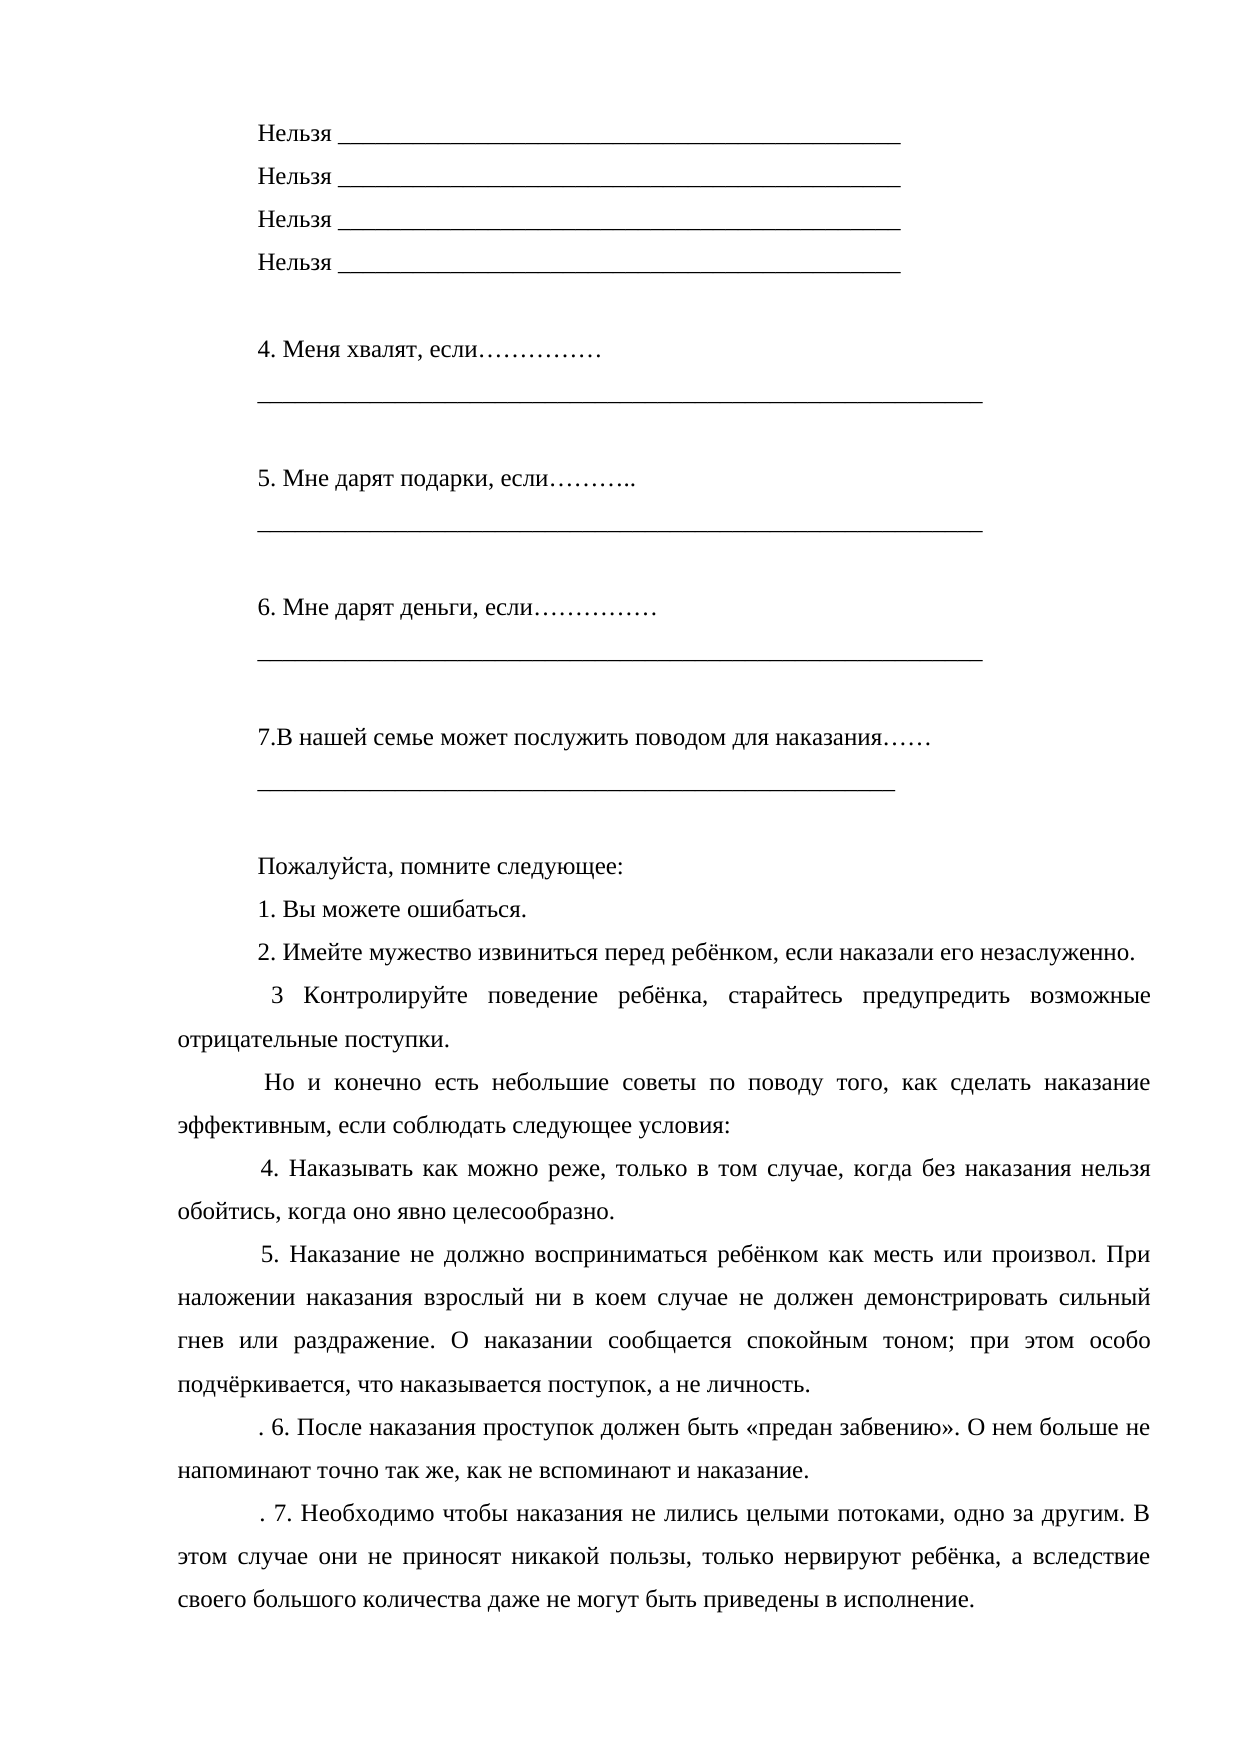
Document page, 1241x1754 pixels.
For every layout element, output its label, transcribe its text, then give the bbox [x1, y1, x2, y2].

text Нельзя _____________________________________________ [177, 204, 1152, 233]
text ___________________________________________________ [177, 765, 1152, 794]
text 7.В нашей семье может послужить поводом для наказания…… [177, 722, 1152, 751]
text Пожалуйста, помните следующее: [177, 851, 1152, 880]
text 4. Наказывать как можно реже, только в том случае, когда без наказания нельзя обойтись, когда оно явно целесообразно. [177, 1153, 1152, 1225]
text Нельзя _____________________________________________ [177, 247, 1152, 276]
text __________________________________________________________ [177, 636, 1152, 664]
text . 7. Необходимо чтобы наказания не лились целыми потоками, одно за другим. В этом случае они не приносят никакой пользы, только нервируют ребёнка, а вследствие своего большого количества даже не могут быть приведены в исполнение. [177, 1498, 1152, 1613]
text Нельзя _____________________________________________ [177, 118, 1152, 147]
text 1. Вы можете ошибаться. [177, 894, 1152, 923]
text 5. Наказание не должно восприниматься ребёнком как месть или произвол. При наложении наказания взрослый ни в коем случае не должен демонстрировать сильный гнев или раздражение. О наказании сообщается спокойным тоном; при этом особо подчёркивается, что наказывается поступок, а не личность. [177, 1239, 1152, 1397]
text . 6. После наказания проступок должен быть «предан забвению». О нем больше не напоминают точно так же, как не вспоминают и наказание. [177, 1412, 1152, 1484]
text 6. Мне дарят деньги, если…………… [177, 592, 1152, 621]
text __________________________________________________________ [177, 506, 1152, 535]
text __________________________________________________________ [177, 377, 1152, 406]
text 3 Контролируйте поведение ребёнка, старайтесь предупредить возможные отрицательные поступки. [177, 981, 1152, 1052]
text Нельзя _____________________________________________ [177, 161, 1152, 190]
text 5. Мне дарят подарки, если……….. [177, 463, 1152, 492]
text 4. Меня хвалят, если…………… [177, 334, 1152, 362]
text 2. Имейте мужество извиниться перед ребёнком, если наказали его незаслуженно. [177, 937, 1152, 966]
text Но и конечно есть небольшие советы по поводу того, как сделать наказание эффективным, если соблюдать следующее условия: [177, 1067, 1152, 1139]
